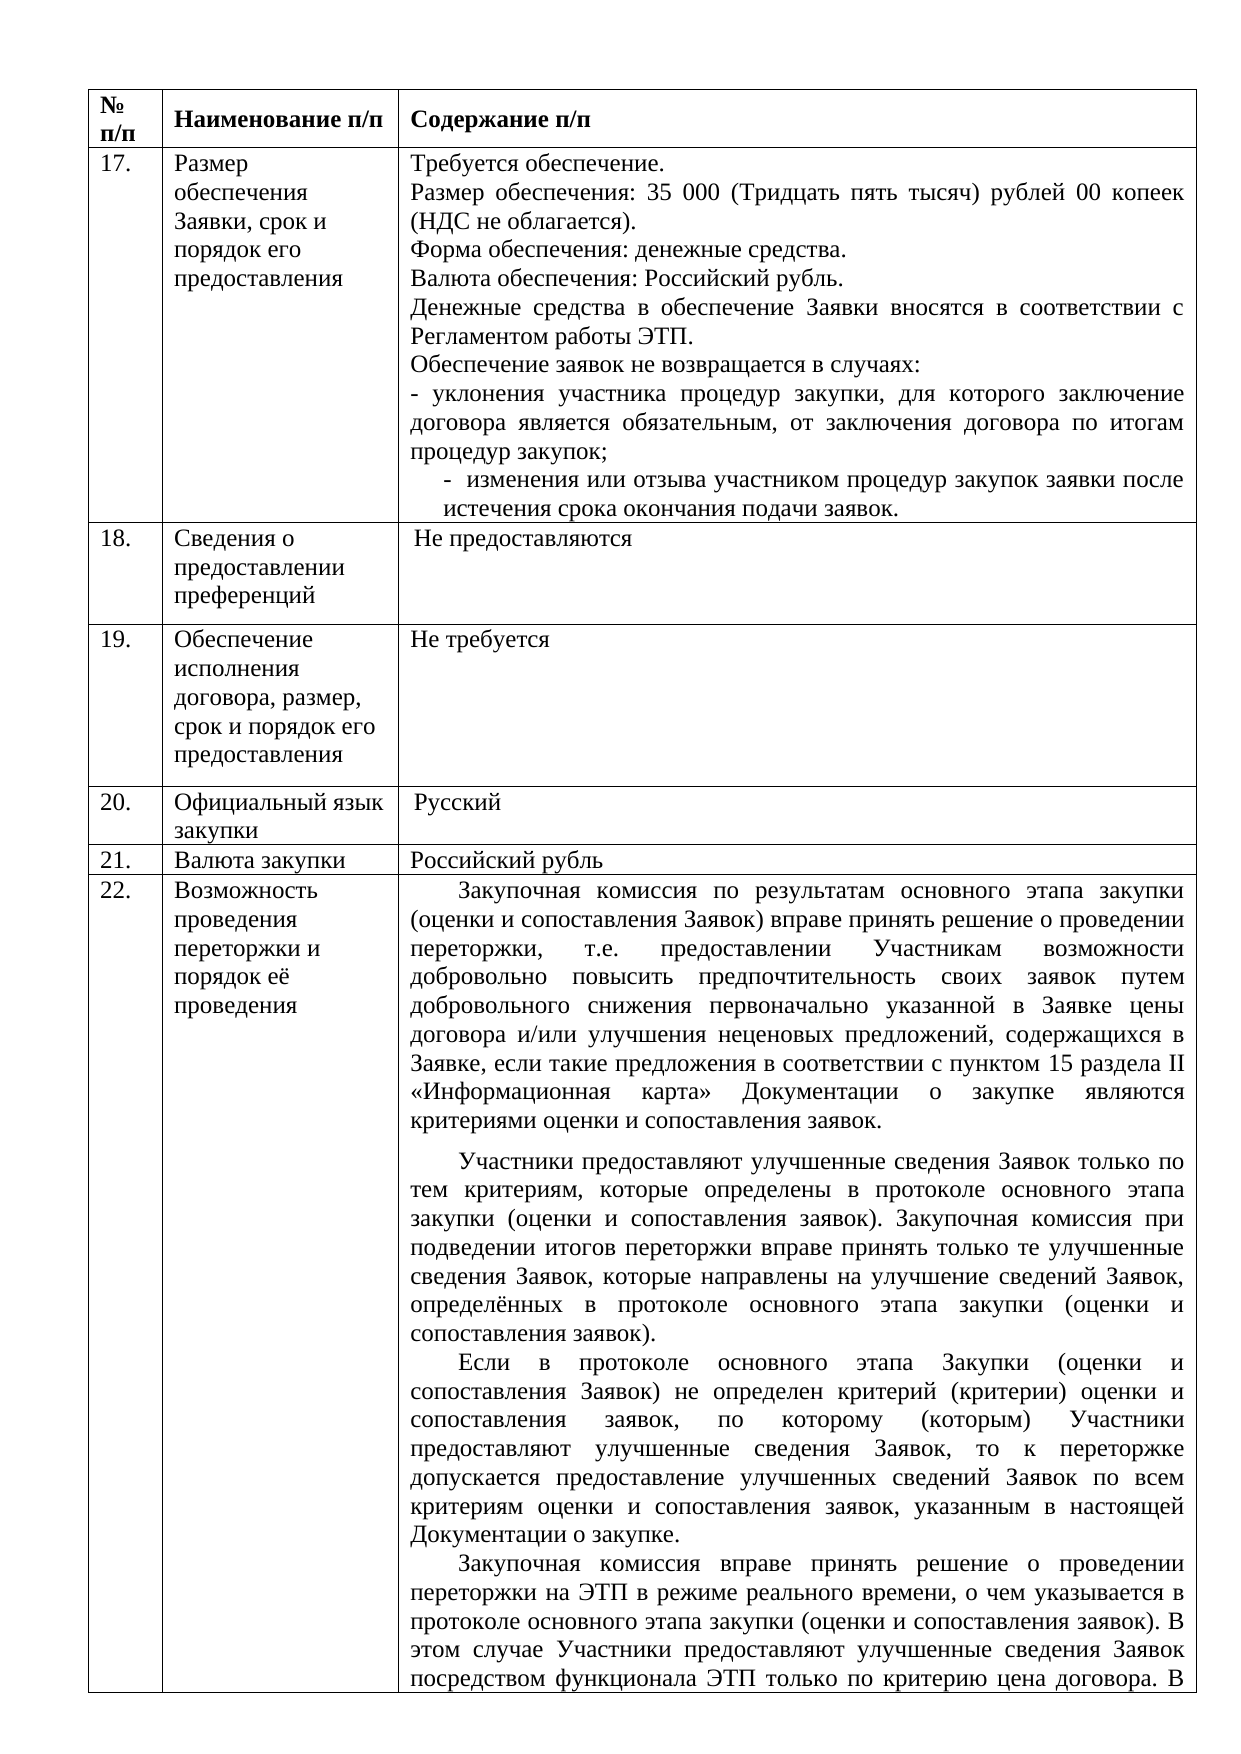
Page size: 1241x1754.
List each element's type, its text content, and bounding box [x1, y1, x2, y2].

table_header № п/п [89, 90, 162, 147]
table_cell Не предоставляются [399, 523, 1196, 623]
table_cell [89, 875, 162, 1692]
table_cell [89, 148, 162, 522]
table_cell Валюта закупки [163, 845, 398, 874]
table_cell Требуется обеспечение. Размер обеспечения: 35 000 (Тридцать пять тысяч) рублей 00 копеек (НДС не облагается). Форма обеспечения: денежные средства. Валюта обеспечения: Российский рубль. Денежные средства в обеспечение Заявки вносятся в соответствии с Регламентом работы ЭТП. Обеспечение заявок не возвращается в случаях: - уклонения участника процедур закупки, для которого заключение договора является обязательным, от заключения договора по итогам процедур закупок; - изменения или отзыва участником процедур закупок заявки после истечения срока окончания подачи заявок. [399, 148, 1196, 522]
table_cell Официальный язык закупки [163, 787, 398, 844]
table_cell [89, 625, 162, 786]
table_header Наименование п/п [163, 90, 398, 147]
table_cell [89, 787, 162, 844]
table_cell Сведения о предоставлении преференций [163, 523, 398, 623]
table_cell Обеспечение исполнения договора, размер, срок и порядок его предоставления [163, 625, 398, 786]
table_cell Не требуется [399, 625, 1196, 786]
table_cell [89, 523, 162, 623]
table_cell [89, 845, 162, 874]
table_header Содержание п/п [399, 90, 1196, 147]
table_cell Размер обеспечения Заявки, срок и порядок его предоставления [163, 148, 398, 522]
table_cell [163, 875, 398, 1692]
table_cell Русский [399, 787, 1196, 844]
table_cell Российский рубль [399, 845, 1196, 874]
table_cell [399, 875, 1196, 1692]
